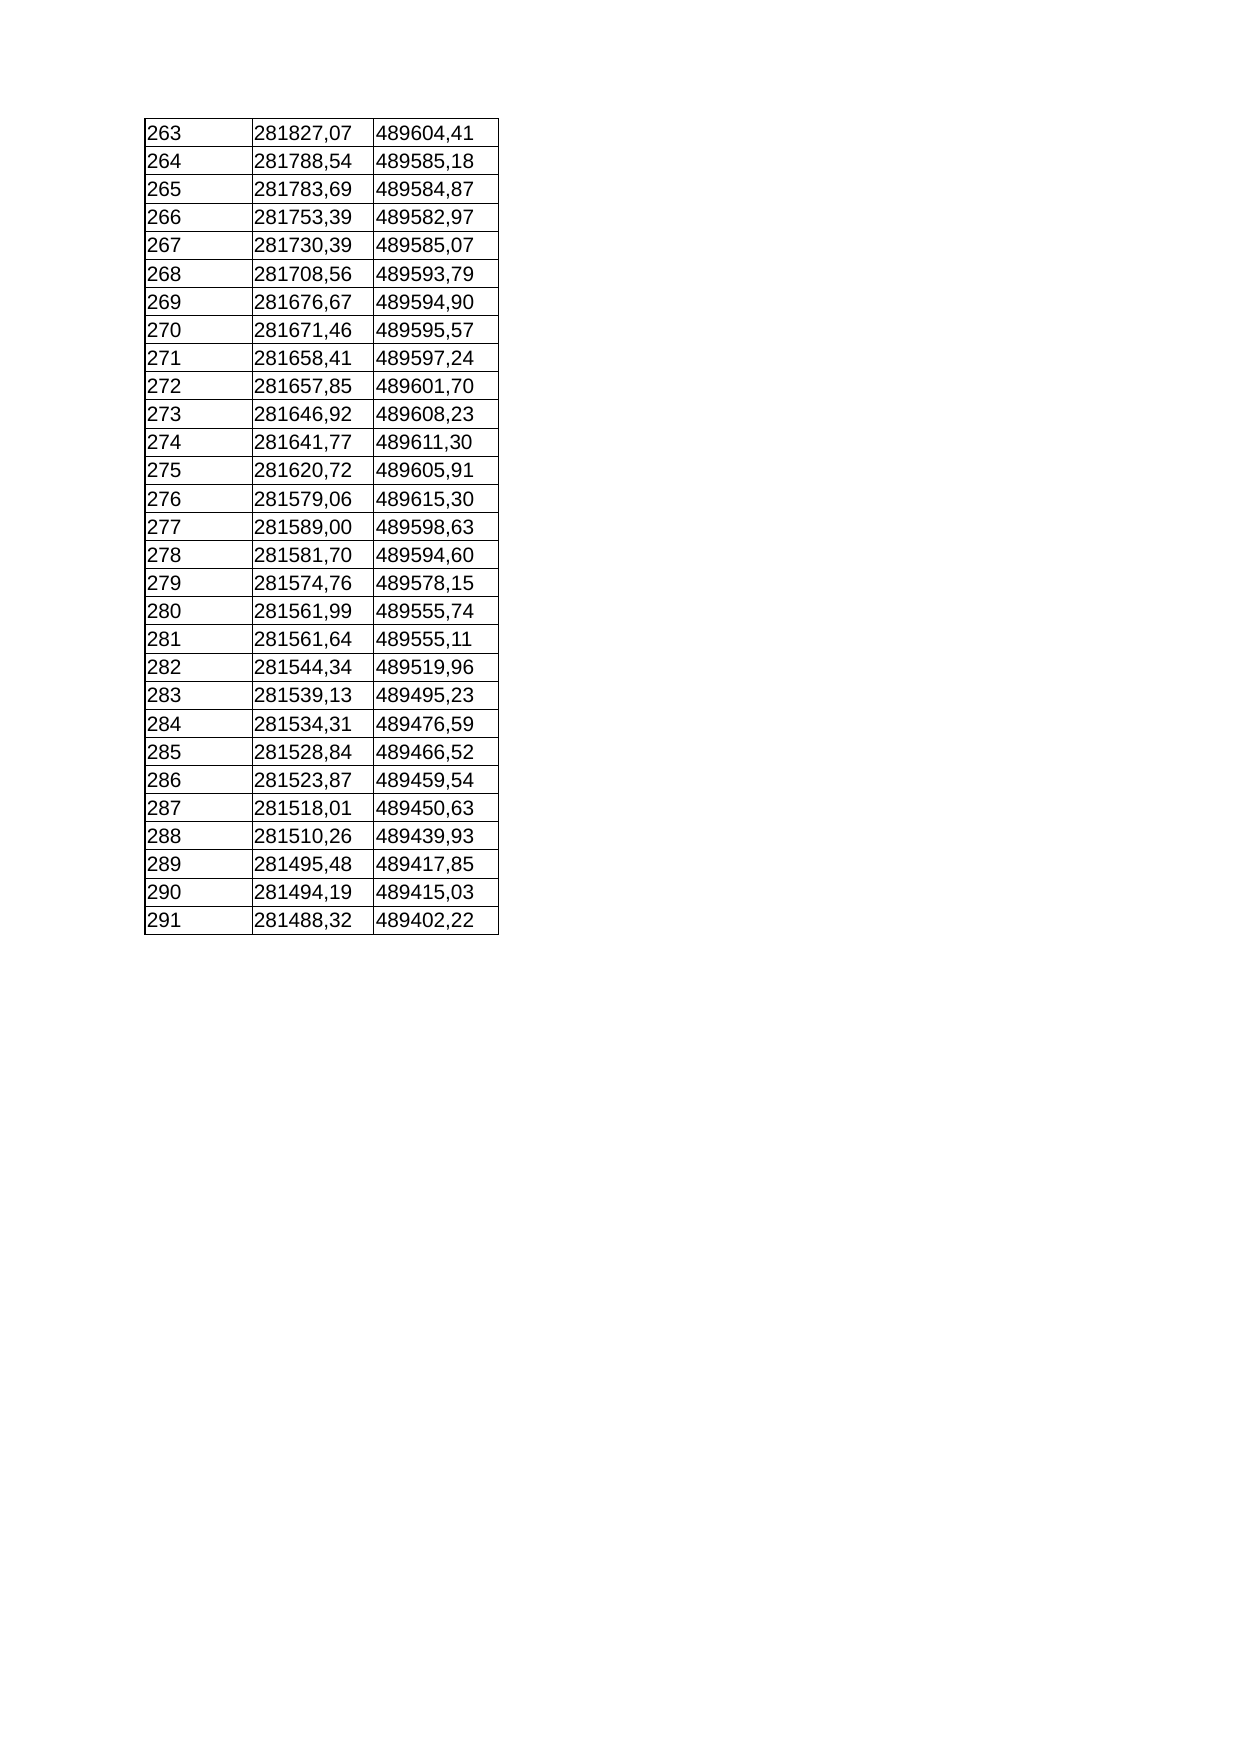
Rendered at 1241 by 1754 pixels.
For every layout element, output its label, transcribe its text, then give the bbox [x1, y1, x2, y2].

table_cell 281561,99 [253, 597, 373, 624]
table_cell 273 [146, 400, 252, 427]
table_cell 282 [146, 654, 252, 681]
table_cell 281676,67 [253, 288, 373, 315]
table_cell 280 [146, 597, 252, 624]
table_cell 489495,23 [374, 682, 498, 709]
table_cell 281 [146, 625, 252, 652]
table_cell 269 [146, 288, 252, 315]
table_cell 279 [146, 569, 252, 596]
table_cell 281523,87 [253, 766, 373, 793]
table_cell 489459,54 [374, 766, 498, 793]
table_cell 281788,54 [253, 147, 373, 174]
table_cell 272 [146, 372, 252, 399]
table_cell 278 [146, 541, 252, 568]
table_cell 489415,03 [374, 879, 498, 906]
table_cell 281518,01 [253, 794, 373, 821]
table_cell 281827,07 [253, 119, 373, 146]
table_cell 281544,34 [253, 654, 373, 681]
table_cell 281495,48 [253, 850, 373, 877]
table_cell 489598,63 [374, 513, 498, 540]
table_cell 285 [146, 738, 252, 765]
table_cell 489597,24 [374, 344, 498, 371]
table_cell 489417,85 [374, 850, 498, 877]
table_cell 489555,74 [374, 597, 498, 624]
table_cell 264 [146, 147, 252, 174]
table_cell 489585,07 [374, 232, 498, 259]
table_cell 281581,70 [253, 541, 373, 568]
table_cell 489608,23 [374, 400, 498, 427]
table_cell 284 [146, 710, 252, 737]
table_cell 489605,91 [374, 457, 498, 484]
table_cell 489585,18 [374, 147, 498, 174]
table_cell 489594,90 [374, 288, 498, 315]
table_cell 281671,46 [253, 316, 373, 343]
table_cell 267 [146, 232, 252, 259]
table_cell 288 [146, 822, 252, 849]
table_cell 281579,06 [253, 485, 373, 512]
table_cell 489615,30 [374, 485, 498, 512]
table_cell 274 [146, 429, 252, 456]
table_cell 489595,57 [374, 316, 498, 343]
table_cell 281753,39 [253, 204, 373, 231]
table_cell 281783,69 [253, 175, 373, 202]
table_cell 489450,63 [374, 794, 498, 821]
table_cell 281534,31 [253, 710, 373, 737]
table_cell 489578,15 [374, 569, 498, 596]
table_cell 281730,39 [253, 232, 373, 259]
table_cell 281641,77 [253, 429, 373, 456]
table_cell 489476,59 [374, 710, 498, 737]
table_cell 263 [146, 119, 252, 146]
table_cell 281708,56 [253, 260, 373, 287]
table_cell 270 [146, 316, 252, 343]
table_cell 489466,52 [374, 738, 498, 765]
table_cell 287 [146, 794, 252, 821]
table_cell 275 [146, 457, 252, 484]
table_cell 281646,92 [253, 400, 373, 427]
table_cell 281658,41 [253, 344, 373, 371]
table_cell 268 [146, 260, 252, 287]
table_cell 489593,79 [374, 260, 498, 287]
table_cell 281494,19 [253, 879, 373, 906]
table_cell 281488,32 [253, 907, 373, 934]
table_cell 281589,00 [253, 513, 373, 540]
table_cell 281561,64 [253, 625, 373, 652]
table_cell 281528,84 [253, 738, 373, 765]
table_cell 289 [146, 850, 252, 877]
table_cell 281657,85 [253, 372, 373, 399]
table_cell 281574,76 [253, 569, 373, 596]
table_cell 489519,96 [374, 654, 498, 681]
table_cell 489601,70 [374, 372, 498, 399]
table_cell 286 [146, 766, 252, 793]
table_cell 281539,13 [253, 682, 373, 709]
table_cell 489604,41 [374, 119, 498, 146]
table_cell 489594,60 [374, 541, 498, 568]
table_cell 489402,22 [374, 907, 498, 934]
table_cell 489611,30 [374, 429, 498, 456]
table_cell 290 [146, 879, 252, 906]
table_cell 265 [146, 175, 252, 202]
table_cell 266 [146, 204, 252, 231]
table_cell 489555,11 [374, 625, 498, 652]
table_cell 489439,93 [374, 822, 498, 849]
table_cell 281510,26 [253, 822, 373, 849]
table_cell 283 [146, 682, 252, 709]
table_cell 291 [146, 907, 252, 934]
table_cell 277 [146, 513, 252, 540]
table_cell 271 [146, 344, 252, 371]
table_cell 489584,87 [374, 175, 498, 202]
table_cell 276 [146, 485, 252, 512]
table_cell 489582,97 [374, 204, 498, 231]
table_cell 281620,72 [253, 457, 373, 484]
